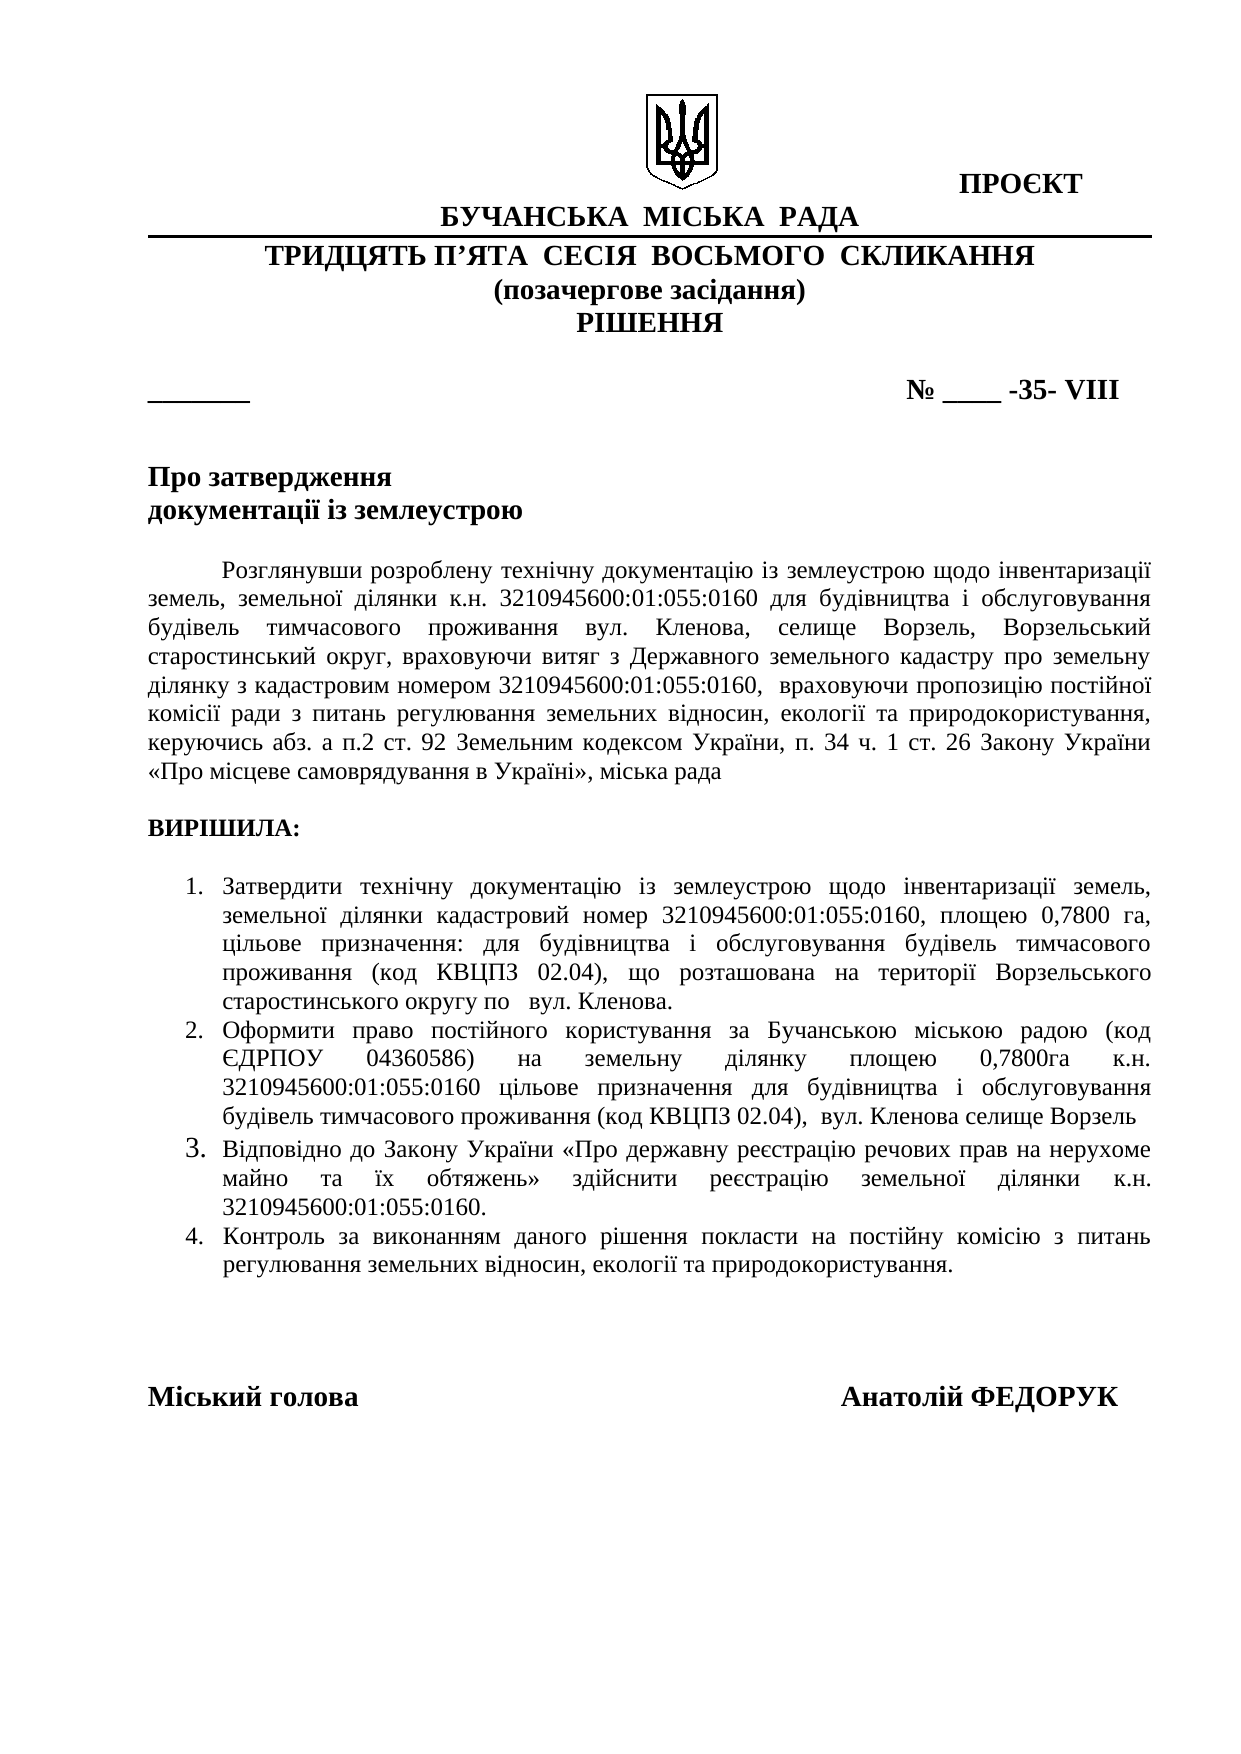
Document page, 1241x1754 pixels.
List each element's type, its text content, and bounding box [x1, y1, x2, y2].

text Про затвердження [148, 459, 1152, 492]
text _______ № ____ -35- VІІІ [148, 372, 1152, 406]
text БУЧАНСЬКА МІСЬКА РАДА [148, 199, 1152, 235]
text ВИРІШИЛА: [148, 813, 1152, 842]
text документації із землеустрою [148, 492, 1152, 526]
text ПРОЄКТ [148, 88, 1152, 199]
list Оформити право постійного користування за Бучанською міською радою (код ЄДРПОУ 04360586) на земельну ділянку площею 0,7800га к.н. 3210945600:01:055:0160 цільове призначення для будівництва і обслуговування будівель тимчасового проживання (код КВЦПЗ 02.04), вул. Кленова селище Ворзель [185, 1015, 1152, 1130]
list Контроль за виконанням даного рішення покласти на постійну комісію з питань регулювання земельних відносин, екології та природокористування. [185, 1221, 1152, 1278]
list Затвердити технічну документацію із землеустрою щодо інвентаризації земель, земельної ділянки кадастровий номер 3210945600:01:055:0160, площею 0,7800 га, цільове призначення: для будівництва і обслуговування будівель тимчасового проживання (код КВЦПЗ 02.04), що розташована на території Ворзельського старостинського округу по вул. Кленова. [185, 871, 1152, 1015]
text Розглянувши розроблену технічну документацію із землеустрою щодо інвентаризації земель, земельної ділянки к.н. 3210945600:01:055:0160 для будівництва і обслуговування будівель тимчасового проживання вул. Кленова, селище Ворзель, Ворзельський старостинський округ, враховуючи витяг з Державного земельного кадастру про земельну ділянку з кадастровим номером 3210945600:01:055:0160, враховуючи пропозицію постійної комісії ради з питань регулювання земельних відносин, екології та природокористування, керуючись абз. а п.2 ст. 92 Земельним кодексом України, п. 34 ч. 1 ст. 26 Закону України «Про місцеве самоврядування в Україні», міська рада [148, 555, 1152, 785]
list Відповідно до Закону України «Про державну реєстрацію речових прав на нерухоме майно та їх обтяжень» здійснити реєстрацію земельної ділянки к.н. 3210945600:01:055:0160. [185, 1130, 1152, 1221]
text (позачергове засідання) [148, 272, 1152, 305]
text Міський голова Анатолій ФЕДОРУК [148, 1379, 1152, 1412]
text ТРИДЦЯТЬ П’ЯТА СЕСІЯ ВОСЬМОГО СКЛИКАННЯ [148, 238, 1152, 272]
text РІШЕННЯ [148, 305, 1152, 339]
